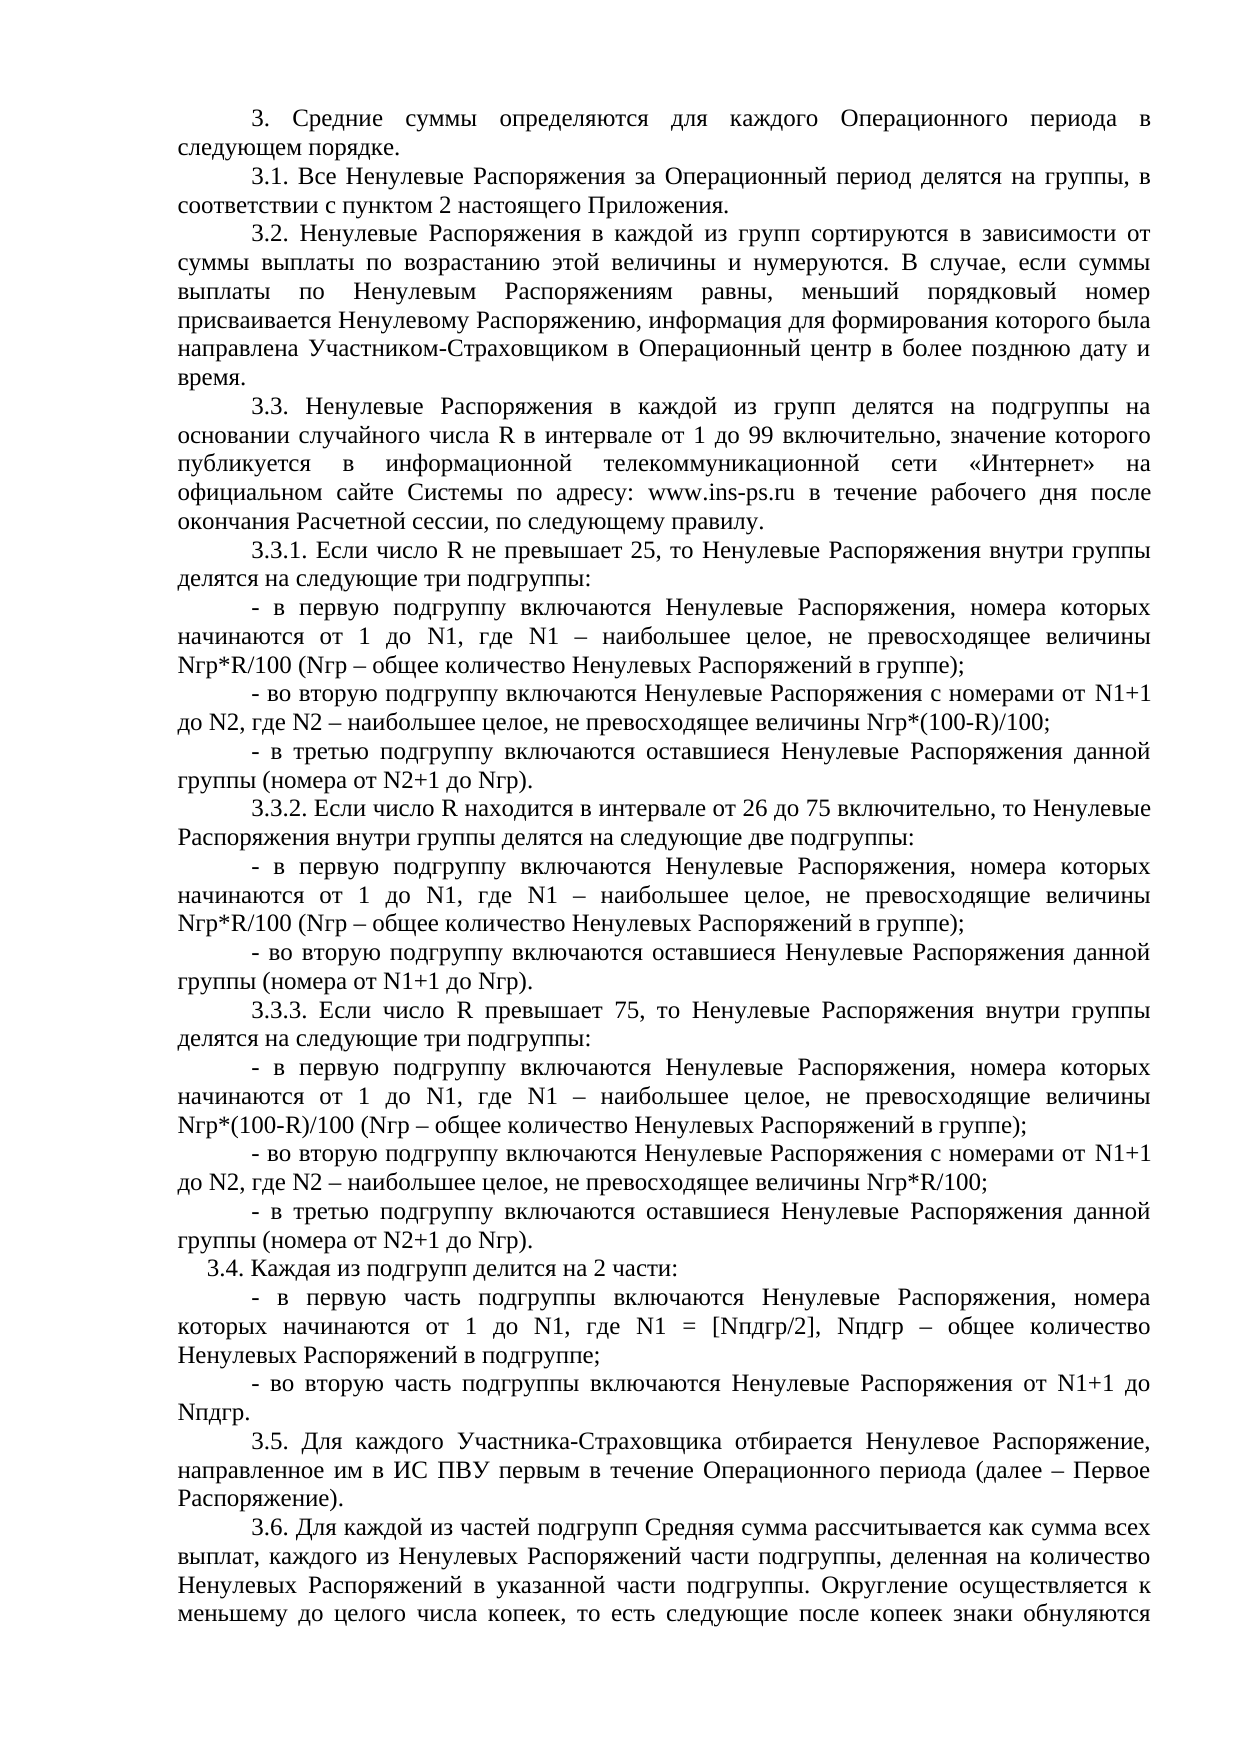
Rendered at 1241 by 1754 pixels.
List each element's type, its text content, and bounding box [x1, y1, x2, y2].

text 3.5. Для каждого Участника-Страховщика отбирается Ненулевое Распоряжение, направленное им в ИС ПВУ первым в течение Операционного периода (далее – Первое Распоряжение). [177, 1426, 1152, 1512]
text - во вторую часть подгруппы включаются Ненулевые Распоряжения от N1+1 до Nпдгр. [177, 1368, 1152, 1426]
text 3.1. Все Ненулевые Распоряжения за Операционный период делятся на группы, в соответствии с пунктом 2 настоящего Приложения. [177, 161, 1152, 218]
text - в первую подгруппу включаются Ненулевые Распоряжения, номера которых начинаются от 1 до N1, где N1 – наибольшее целое, не превосходящее величины Nгр*R/100 (Nгр – общее количество Ненулевых Распоряжений в группе); [177, 592, 1152, 678]
text 3.3. Ненулевые Распоряжения в каждой из групп делятся на подгруппы на основании случайного числа R в интервале от 1 до 99 включительно, значение которого публикуется в информационной телекоммуникационной сети «Интернет» на официальном сайте Системы по адресу: www.ins-ps.ru в течение рабочего дня после окончания Расчетной сессии, по следующему правилу. [177, 391, 1152, 535]
text - во вторую подгруппу включаются Ненулевые Распоряжения с номерами от N1+1 до N2, где N2 – наибольшее целое, не превосходящее величины Nгр*(100-R)/100; [177, 678, 1152, 736]
text 3.4. Каждая из подгрупп делится на 2 части: [207, 1253, 1152, 1282]
text 3.2. Ненулевые Распоряжения в каждой из групп сортируются в зависимости от суммы выплаты по возрастанию этой величины и нумеруются. В случае, если суммы выплаты по Ненулевым Распоряжениям равны, меньший порядковый номер присваивается Ненулевому Распоряжению, информация для формирования которого была направлена Участником-Страховщиком в Операционный центр в более позднюю дату и время. [177, 218, 1152, 391]
text 3. Средние суммы определяются для каждого Операционного периода в следующем порядке. [177, 103, 1152, 161]
text - во вторую подгруппу включаются оставшиеся Ненулевые Распоряжения данной группы (номера от N1+1 до Nгр). [177, 937, 1152, 995]
text - в первую часть подгруппы включаются Ненулевые Распоряжения, номера которых начинаются от 1 до N1, где N1 = [Nпдгр/2], Nпдгр – общее количество Ненулевых Распоряжений в подгруппе; [177, 1282, 1152, 1368]
text - в первую подгруппу включаются Ненулевые Распоряжения, номера которых начинаются от 1 до N1, где N1 – наибольшее целое, не превосходящие величины Nгр*(100-R)/100 (Nгр – общее количество Ненулевых Распоряжений в группе); [177, 1052, 1152, 1138]
text - во вторую подгруппу включаются Ненулевые Распоряжения с номерами от N1+1 до N2, где N2 – наибольшее целое, не превосходящее величины Nгр*R/100; [177, 1138, 1152, 1196]
text 3.3.1. Если число R не превышает 25, то Ненулевые Распоряжения внутри группы делятся на следующие три подгруппы: [177, 535, 1152, 592]
text - в третью подгруппу включаются оставшиеся Ненулевые Распоряжения данной группы (номера от N2+1 до Nгр). [177, 736, 1152, 793]
text - в третью подгруппу включаются оставшиеся Ненулевые Распоряжения данной группы (номера от N2+1 до Nгр). [177, 1196, 1152, 1253]
text - в первую подгруппу включаются Ненулевые Распоряжения, номера которых начинаются от 1 до N1, где N1 – наибольшее целое, не превосходящие величины Nгр*R/100 (Nгр – общее количество Ненулевых Распоряжений в группе); [177, 851, 1152, 937]
text 3.3.3. Если число R превышает 75, то Ненулевые Распоряжения внутри группы делятся на следующие три подгруппы: [177, 995, 1152, 1052]
text 3.3.2. Если число R находится в интервале от 26 до 75 включительно, то Ненулевые Распоряжения внутри группы делятся на следующие две подгруппы: [177, 793, 1152, 851]
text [177, 1512, 1152, 1627]
